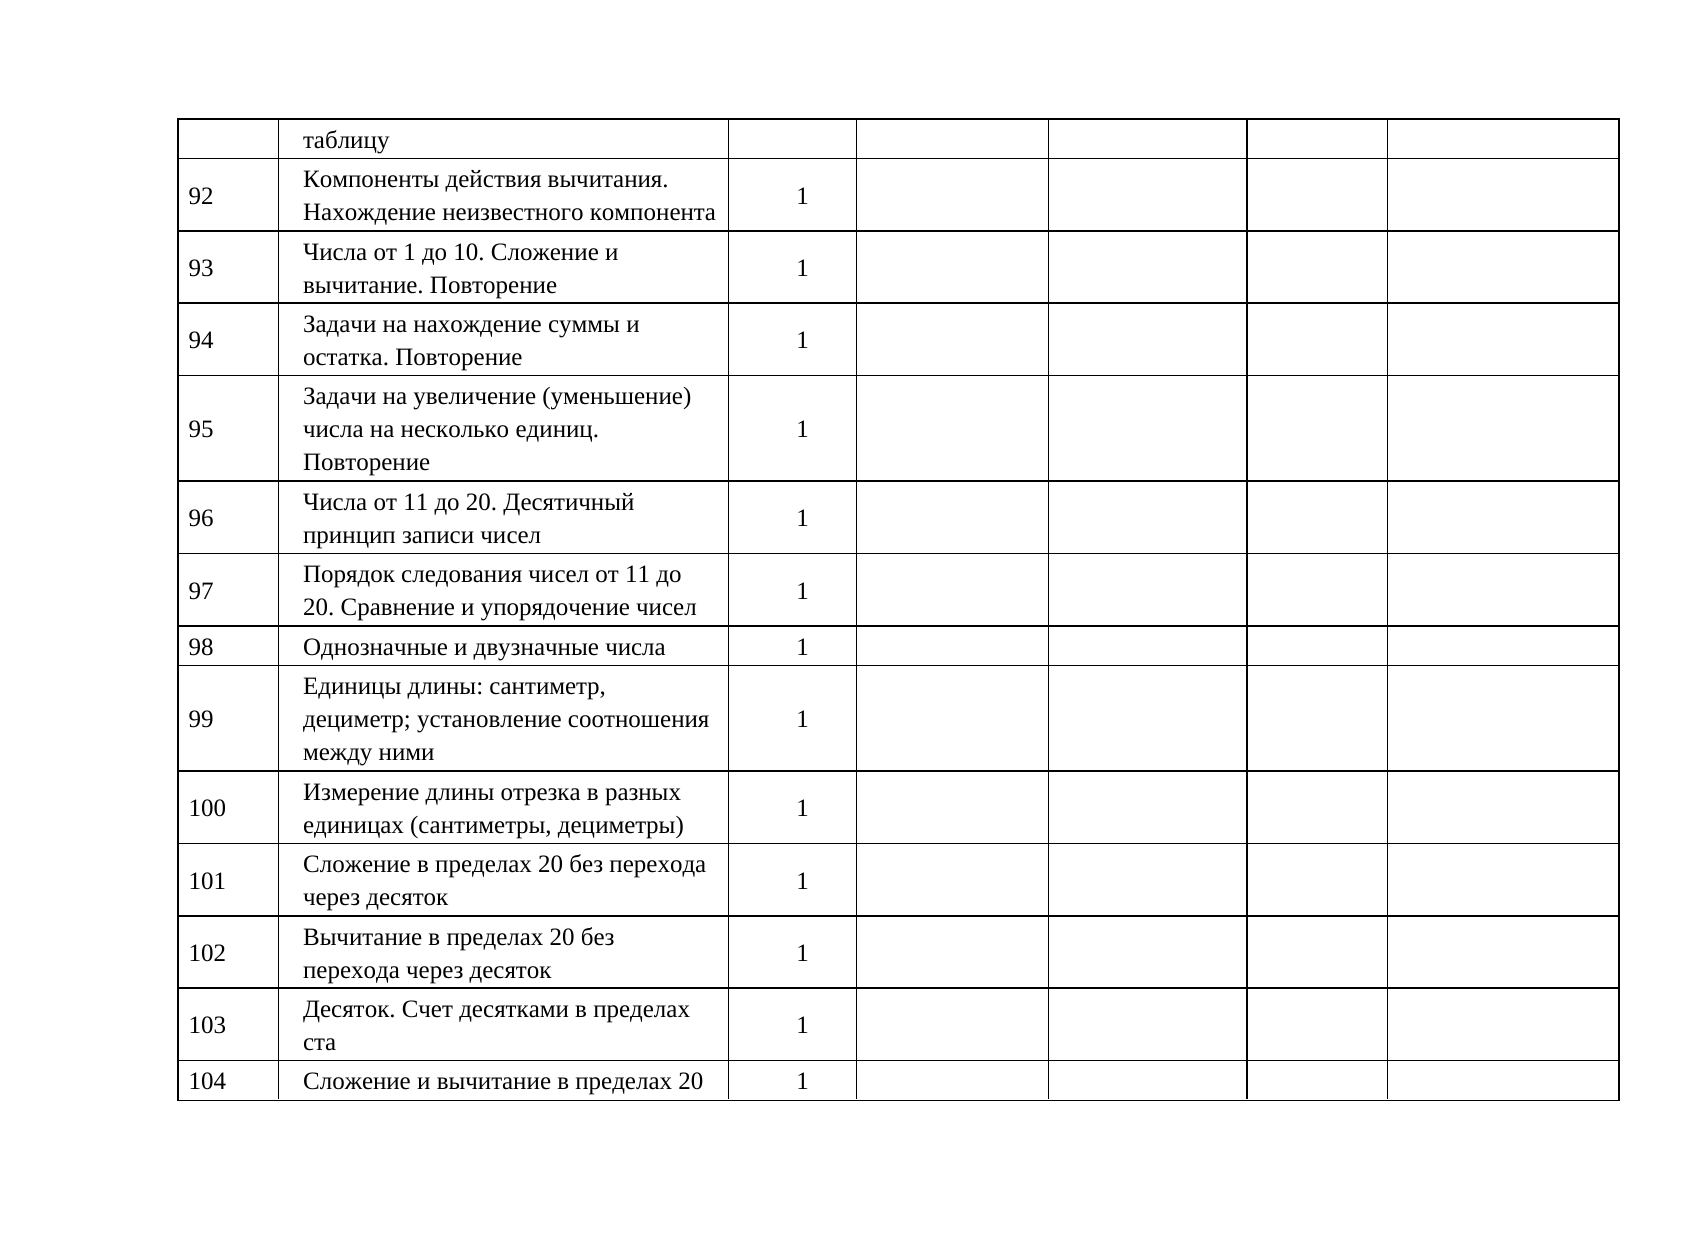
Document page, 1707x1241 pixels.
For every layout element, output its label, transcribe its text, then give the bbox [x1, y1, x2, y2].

table_cell [1248, 627, 1387, 665]
table_cell [1388, 482, 1618, 552]
table_cell [1388, 120, 1618, 157]
table_cell 1 [729, 120, 856, 157]
table_cell 1 [729, 666, 856, 770]
table_cell [1248, 120, 1387, 157]
table_cell [1049, 917, 1246, 987]
table_cell [1049, 304, 1246, 375]
table_cell 91 [179, 120, 278, 157]
table_cell 101 [179, 844, 278, 915]
table_cell [1388, 627, 1618, 665]
table_cell Единицы длины: сантиметр, дециметр; установление соотношения между ними [279, 666, 728, 770]
table_cell [857, 304, 1048, 375]
table_cell [857, 772, 1048, 842]
table_cell 1 [729, 772, 856, 842]
table_cell 1 [729, 304, 856, 375]
table_cell [1388, 554, 1618, 625]
table_cell [1049, 159, 1246, 230]
table_cell [857, 120, 1048, 157]
table_cell [1248, 554, 1387, 625]
table_cell 97 [179, 554, 278, 625]
table_cell 1 [729, 627, 856, 665]
table_cell [1248, 482, 1387, 552]
table_cell [857, 666, 1048, 770]
table_cell [1248, 917, 1387, 987]
table_cell 98 [179, 627, 278, 665]
table_cell [1248, 989, 1387, 1060]
table_cell [1049, 482, 1246, 552]
table_cell [857, 482, 1048, 552]
table_cell [1388, 159, 1618, 230]
table_cell [1388, 989, 1618, 1060]
table_cell [857, 159, 1048, 230]
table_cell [279, 120, 728, 157]
table_cell Задачи на нахождение суммы и остатка. Повторение [279, 304, 728, 375]
table_cell [1388, 232, 1618, 302]
table_cell [1049, 1061, 1246, 1099]
table_cell [1049, 772, 1246, 842]
table_cell Вычитание в пределах 20 без перехода через десяток [279, 917, 728, 987]
table_cell 95 [179, 376, 278, 480]
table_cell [279, 1061, 728, 1099]
table_cell [1049, 844, 1246, 915]
table_cell [857, 989, 1048, 1060]
table_cell 104 [179, 1061, 278, 1099]
table_cell [1388, 1061, 1618, 1099]
table_cell [1388, 917, 1618, 987]
table_cell [1388, 772, 1618, 842]
table_cell 1 [729, 376, 856, 480]
table_cell 1 [729, 482, 856, 552]
table_cell [1248, 666, 1387, 770]
table_cell [1049, 627, 1246, 665]
table_cell 1 [729, 159, 856, 230]
table_cell [1388, 844, 1618, 915]
table_cell 1 [729, 232, 856, 302]
table_cell [857, 554, 1048, 625]
table_cell [857, 844, 1048, 915]
table_cell [1388, 376, 1618, 480]
table_cell 94 [179, 304, 278, 375]
table_cell [1049, 666, 1246, 770]
table_cell [1248, 304, 1387, 375]
table_cell [1248, 232, 1387, 302]
table_cell Сложение в пределах 20 без перехода через десяток [279, 844, 728, 915]
table_cell [1248, 376, 1387, 480]
table_cell Порядок следования чисел от 11 до 20. Сравнение и упорядочение чисел [279, 554, 728, 625]
table_cell 1 [729, 554, 856, 625]
table_cell [1248, 159, 1387, 230]
table_cell Числа от 11 до 20. Десятичный принцип записи чисел [279, 482, 728, 552]
table_cell 99 [179, 666, 278, 770]
table_cell [857, 376, 1048, 480]
table_cell [1049, 376, 1246, 480]
table_cell [857, 1061, 1048, 1099]
table_cell [1049, 232, 1246, 302]
table_cell 1 [729, 844, 856, 915]
table_cell 102 [179, 917, 278, 987]
table_cell Числа от 1 до 10. Сложение и вычитание. Повторение [279, 232, 728, 302]
table_cell [857, 232, 1048, 302]
table_cell 93 [179, 232, 278, 302]
table_cell [1049, 989, 1246, 1060]
table_cell [1248, 1061, 1387, 1099]
table_cell Однозначные и двузначные числа [279, 627, 728, 665]
table_cell Задачи на увеличение (уменьшение) числа на несколько единиц. Повторение [279, 376, 728, 480]
table_cell Компоненты действия вычитания. Нахождение неизвестного компонента [279, 159, 728, 230]
table_cell 1 [729, 989, 856, 1060]
table_cell 96 [179, 482, 278, 552]
table_cell 103 [179, 989, 278, 1060]
table_cell [1388, 304, 1618, 375]
table_cell [857, 917, 1048, 987]
table_cell [1248, 844, 1387, 915]
table_cell 1 [729, 1061, 856, 1099]
table_cell [1049, 554, 1246, 625]
table_cell [1248, 772, 1387, 842]
table_cell [1388, 666, 1618, 770]
table_cell [1049, 120, 1246, 157]
table_cell Десяток. Счет десятками в пределах ста [279, 989, 728, 1060]
table_cell Измерение длины отрезка в разных единицах (сантиметры, дециметры) [279, 772, 728, 842]
table_cell 100 [179, 772, 278, 842]
table_cell [857, 627, 1048, 665]
table_cell 92 [179, 159, 278, 230]
table_cell 1 [729, 917, 856, 987]
